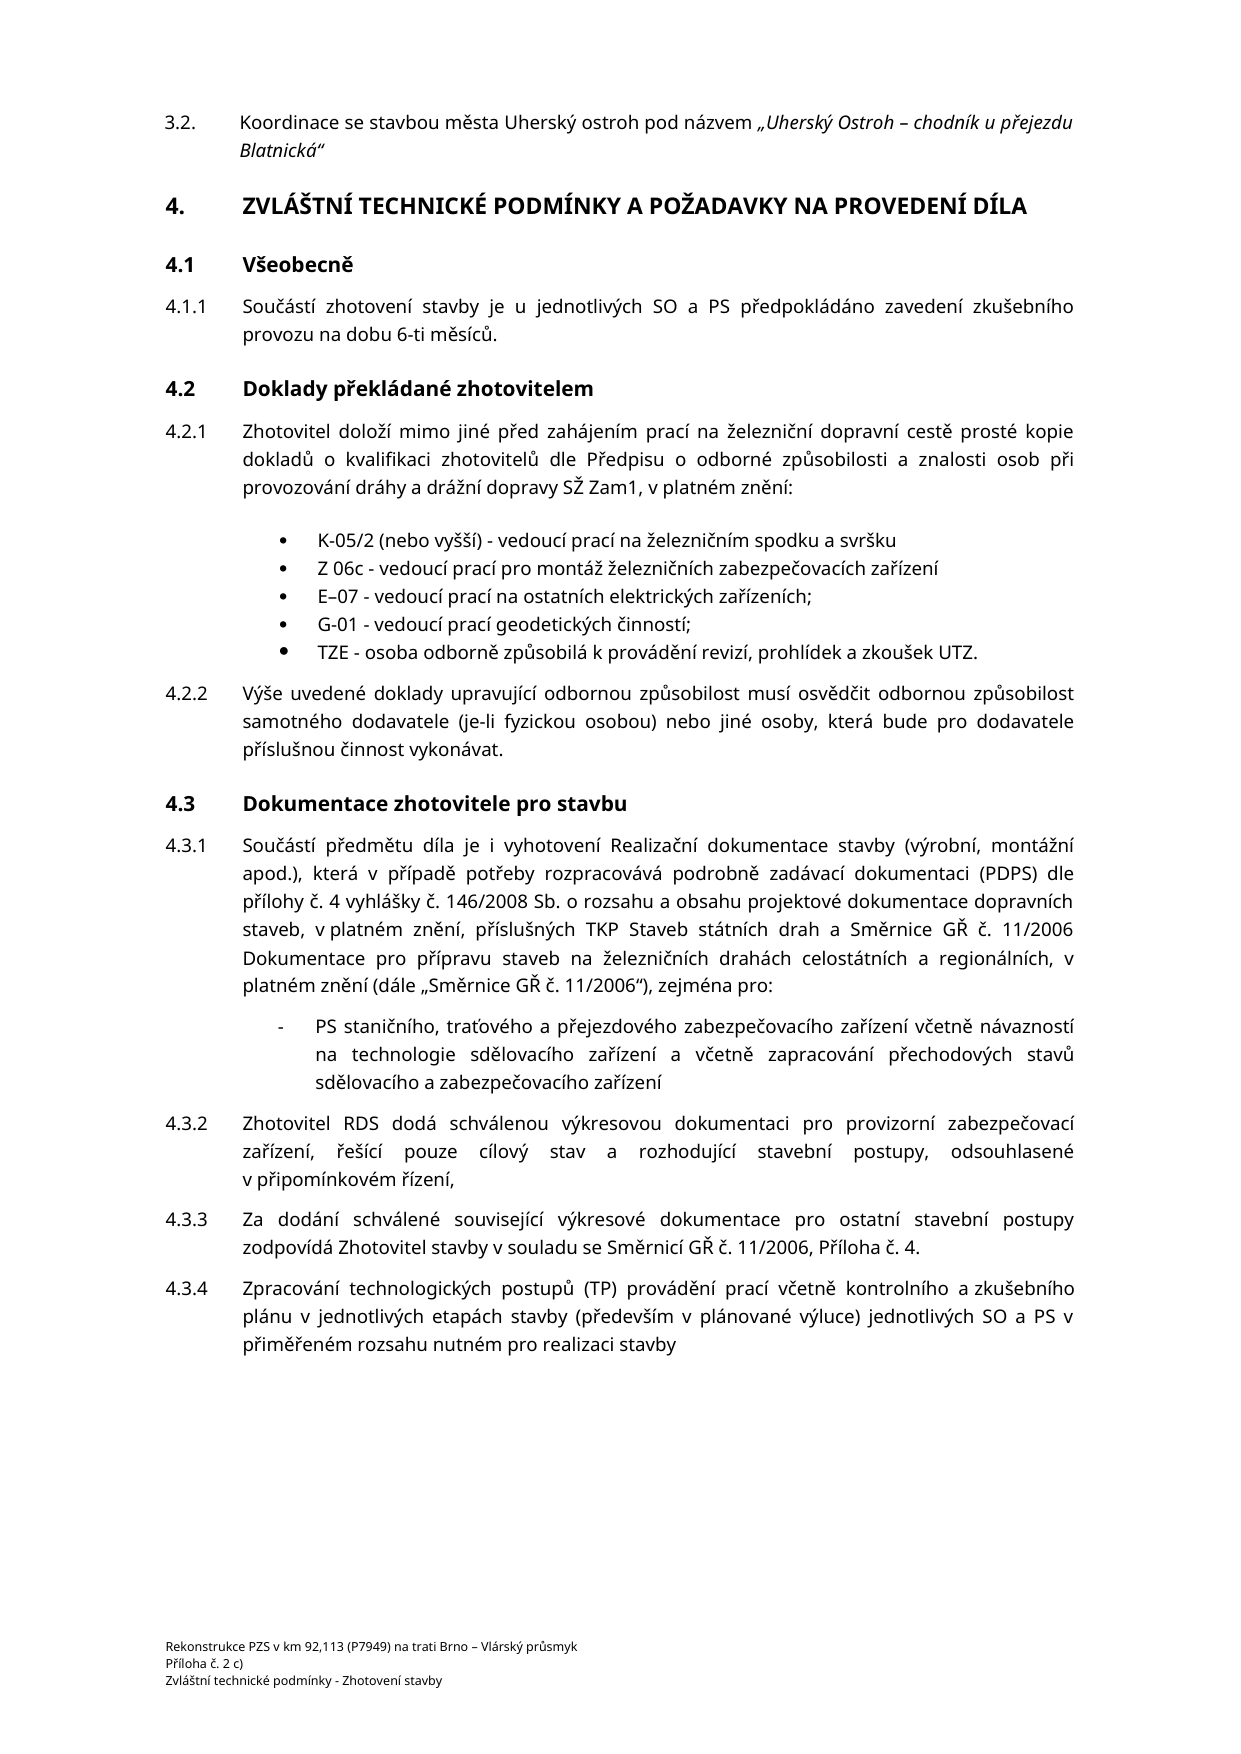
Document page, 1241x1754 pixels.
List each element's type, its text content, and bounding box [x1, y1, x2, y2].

text Zpracování technologických postupů (TP) provádění prací včetně kontrolního a zkušebního plánu v jednotlivých etapách stavby (především v plánované výluce) jednotlivých SO a PS v přiměřeném rozsahu nutném pro realizaci stavby [165, 1275, 1075, 1357]
list TZE - osoba odborně způsobilá k provádění revizí, prohlídek a zkoušek UTZ. [280, 639, 1075, 665]
list G-01 - vedoucí prací geodetických činností; [280, 611, 1075, 637]
list Koordinace se stavbou města Uherský ostroh pod názvem „Uherský Ostroh – chodník u přejezdu Blatnická“ [164, 109, 1075, 163]
text Výše uvedené doklady upravující odbornou způsobilost musí osvědčit odbornou způsobilost samotného dodavatele (je-li fyzickou osobou) nebo jiné osoby, která bude pro dodavatele příslušnou činnost vykonávat. [165, 680, 1075, 761]
list E–07 - vedoucí prací na ostatních elektrických zařízeních; [280, 583, 1075, 609]
list K-05/2 (nebo vyšší) - vedoucí prací na železničním spodku a svršku [280, 527, 1075, 553]
text Součástí předmětu díla je i vyhotovení Realizační dokumentace stavby (výrobní, montážní apod.), která v případě potřeby rozpracovává podrobně zadávací dokumentaci (PDPS) dle přílohy č. 4 vyhlášky č. 146/2008 Sb. o rozsahu a obsahu projektové dokumentace dopravních staveb, v platném znění, příslušných TKP Staveb státních drah a Směrnice GŘ č. 11/2006 Dokumentace pro přípravu staveb na železničních drahách celostátních a regionálních, v platném znění (dále „Směrnice GŘ č. 11/2006“), zejména pro: [165, 833, 1075, 998]
text ZVLÁŠTNÍ TECHNICKÉ PODMÍNKY A POŽADAVKY NA PROVEDENÍ DÍLA [165, 190, 1075, 222]
list Z 06c - vedoucí prací pro montáž železničních zabezpečovacích zařízení [280, 555, 1075, 581]
text Zhotovitel RDS dodá schválenou výkresovou dokumentaci pro provizorní zabezpečovací zařízení, řešící pouze cílový stav a rozhodující stavební postupy, odsouhlasené v připomínkovém řízení, [165, 1110, 1075, 1191]
text Doklady překládané zhotovitelem [165, 374, 1075, 403]
text Všeobecně [165, 250, 1075, 278]
text Za dodání schválené související výkresové dokumentace pro ostatní stavební postupy zodpovídá Zhotovitel stavby v souladu se Směrnicí GŘ č. 11/2006, Příloha č. 4. [165, 1206, 1075, 1260]
text Součástí zhotovení stavby je u jednotlivých SO a PS předpokládáno zavedení zkušebního provozu na dobu 6-ti měsíců. [165, 293, 1075, 347]
list PS staničního, traťového a přejezdového zabezpečovacího zařízení včetně návazností na technologie sdělovacího zařízení a včetně zapracování přechodových stavů sdělovacího a zabezpečovacího zařízení [278, 1013, 1075, 1095]
text Dokumentace zhotovitele pro stavbu [165, 789, 1075, 817]
text Zhotovitel doloží mimo jiné před zahájením prací na železniční dopravní cestě prosté kopie dokladů o kvalifikaci zhotovitelů dle Předpisu o odborné způsobilosti a znalosti osob při provozování dráhy a drážní dopravy SŽ Zam1, v platném znění: [165, 418, 1075, 500]
